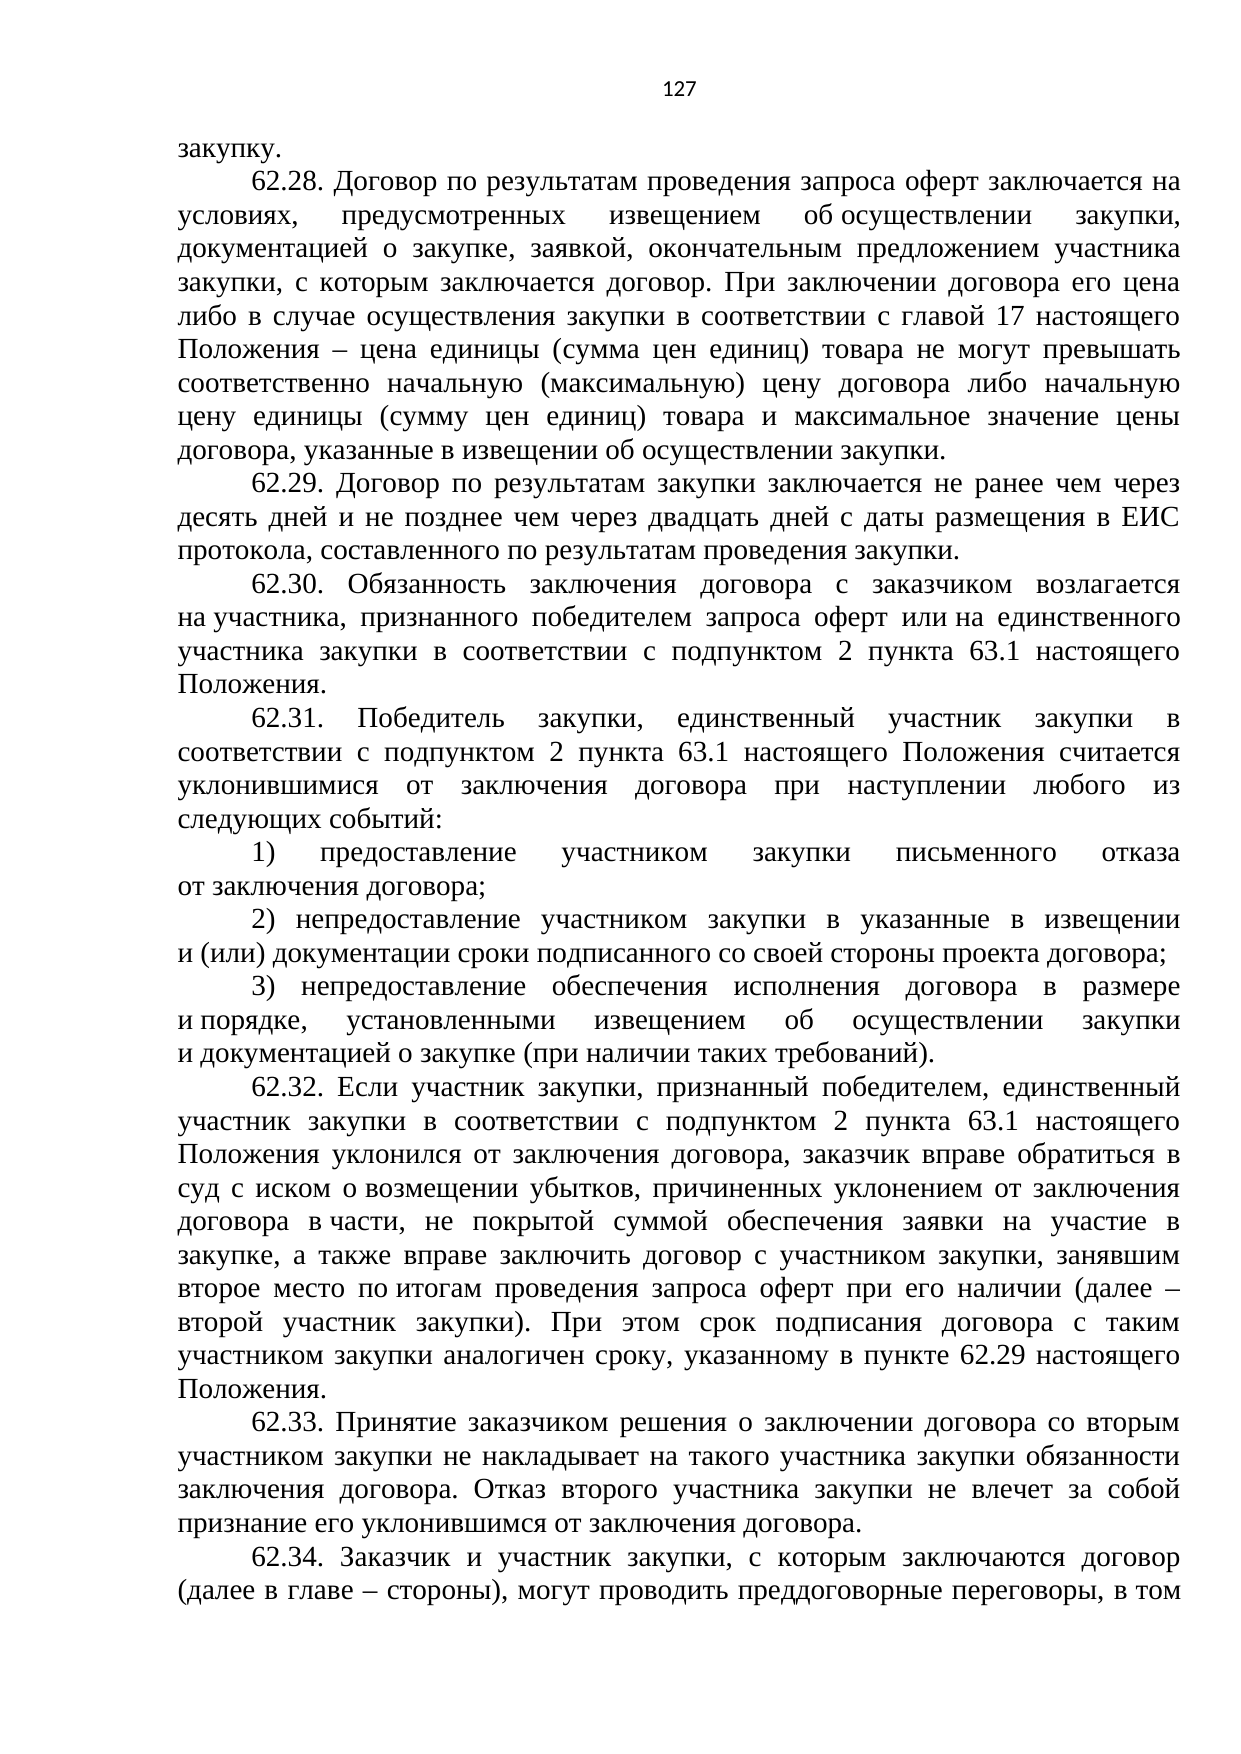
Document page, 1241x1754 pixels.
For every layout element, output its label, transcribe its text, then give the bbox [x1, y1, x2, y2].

text 2) непредоставление участником закупки в указанные в извещении и (или) документации сроки подписанного со своей стороны проекта договора; [177, 901, 1181, 968]
text 62.30. Обязанность заключения договора с заказчиком возлагается на участника, признанного победителем запроса оферт или на единственного участника закупки в соответствии с подпунктом 2 пункта 63.1 настоящего Положения. [177, 566, 1181, 700]
text 1) предоставление участником закупки письменного отказа от заключения договора; [177, 834, 1181, 901]
text 62.29. Договор по результатам закупки заключается не ранее чем через десять дней и не позднее чем через двадцать дней с даты размещения в ЕИС протокола, составленного по результатам проведения закупки. [177, 465, 1181, 566]
text 62.32. Если участник закупки, признанный победителем, единственный участник закупки в соответствии с подпунктом 2 пункта 63.1 настоящего Положения уклонился от заключения договора, заказчик вправе обратиться в суд с иском о возмещении убытков, причиненных уклонением от заключения договора в части, не покрытой суммой обеспечения заявки на участие в закупке, а также вправе заключить договор с участником закупки, занявшим второе место по итогам проведения запроса оферт при его наличии (далее – второй участник закупки). При этом срок подписания договора с таким участником закупки аналогичен сроку, указанному в пункте 62.29 настоящего Положения. [177, 1069, 1181, 1404]
text 62.31. Победитель закупки, единственный участник закупки в соответствии с подпунктом 2 пункта 63.1 настоящего Положения считается уклонившимися от заключения договора при наступлении любого из следующих событий: [177, 700, 1181, 834]
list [177, 1539, 1181, 1606]
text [177, 130, 1181, 163]
text 62.28. Договор по результатам проведения запроса оферт заключается на условиях, предусмотренных извещением об осуществлении закупки, документацией о закупке, заявкой, окончательным предложением участника закупки, с которым заключается договор. При заключении договора его цена либо в случае осуществления закупки в соответствии с главой 17 настоящего Положения – цена единицы (сумма цен единиц) товара не могут превышать соответственно начальную (максимальную) цену договора либо начальную цену единицы (сумму цен единиц) товара и максимальное значение цены договора, указанные в извещении об осуществлении закупки. [177, 163, 1181, 465]
text 3) непредоставление обеспечения исполнения договора в размере и порядке, установленными извещением об осуществлении закупки и документацией о закупке (при наличии таких требований). [177, 968, 1181, 1069]
list 62.33. Принятие заказчиком решения о заключении договора со вторым участником закупки не накладывает на такого участника закупки обязанности заключения договора. Отказ второго участника закупки не влечет за собой признание его уклонившимся от заключения договора. [177, 1404, 1181, 1539]
